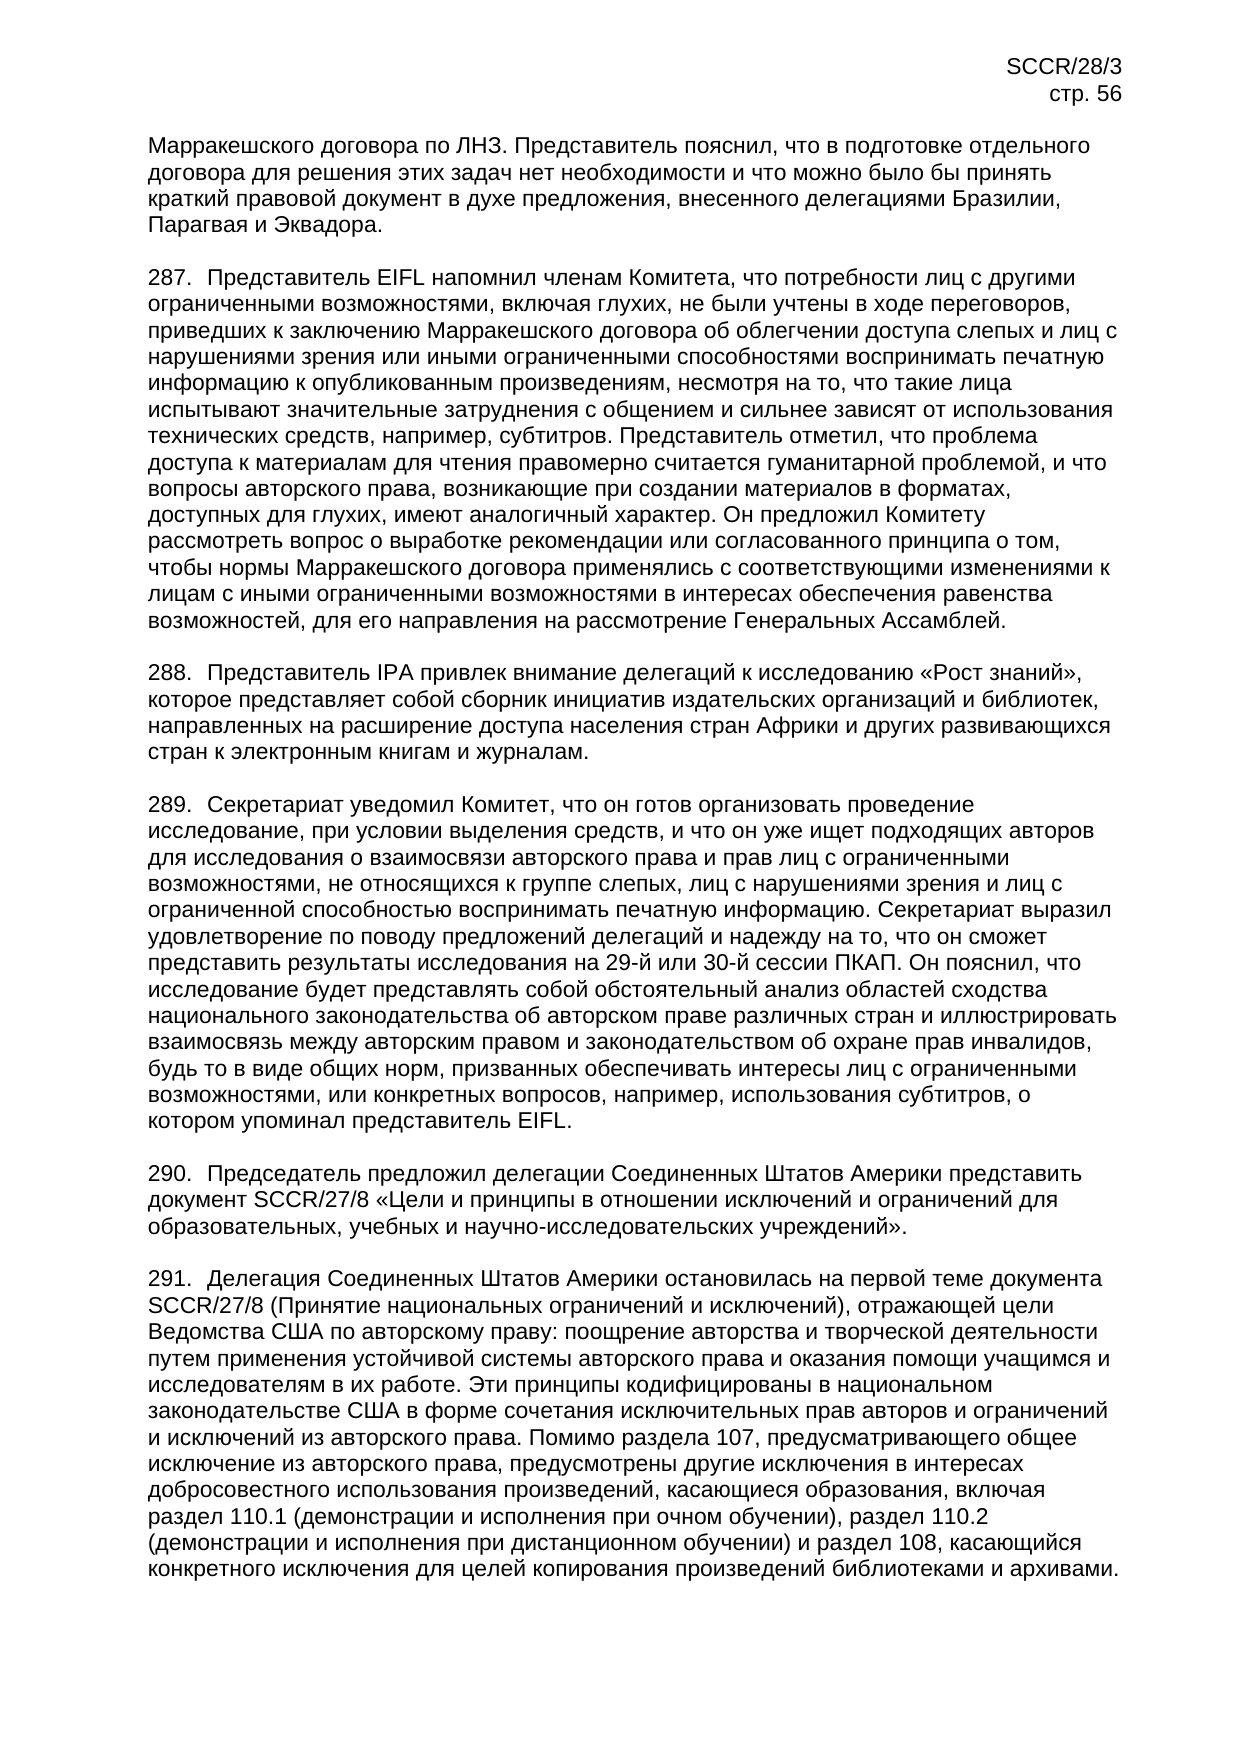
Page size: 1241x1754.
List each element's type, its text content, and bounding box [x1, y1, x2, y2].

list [148, 132, 1122, 238]
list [148, 1265, 1122, 1582]
list Председатель предложил делегации Соединенных Штатов Америки представить документ SCCR/27/8 «Цели и принципы в отношении исключений и ограничений для образовательных, учебных и научно-исследовательских учреждений». [148, 1160, 1122, 1239]
list Представитель IPA привлек внимание делегаций к исследованию «Рост знаний», которое представляет собой сборник инициатив издательских организаций и библиотек, направленных на расширение доступа населения стран Африки и других развивающихся стран к электронным книгам и журналам. [148, 659, 1122, 765]
list Секретариат уведомил Комитет, что он готов организовать проведение исследование, при условии выделения средств, и что он уже ищет подходящих авторов для исследования о взаимосвязи авторского права и прав лиц с ограниченными возможностями, не относящихся к группе слепых, лиц с нарушениями зрения и лиц с ограниченной способностью воспринимать печатную информацию. Секретариат выразил удовлетворение по поводу предложений делегаций и надежду на то, что он сможет представить результаты исследования на 29-й или 30-й сессии ПКАП. Он пояснил, что исследование будет представлять собой обстоятельный анализ областей сходства национального законодательства об авторском праве различных стран и иллюстрировать взаимосвязь между авторским правом и законодательством об охране прав инвалидов, будь то в виде общих норм, призванных обеспечивать интересы лиц с ограниченными возможностями, или конкретных вопросов, например, использования субтитров, о котором упоминал представитель EIFL. [148, 791, 1122, 1134]
list Представитель EIFL напомнил членам Комитета, что потребности лиц с другими ограниченными возможностями, включая глухих, не были учтены в ходе переговоров, приведших к заключению Марракешского договора об облегчении доступа слепых и лиц с нарушениями зрения или иными ограниченными способностями воспринимать печатную информацию к опубликованным произведениям, несмотря на то, что такие лица испытывают значительные затруднения с общением и сильнее зависят от использования технических средств, например, субтитров. Представитель отметил, что проблема доступа к материалам для чтения правомерно считается гуманитарной проблемой, и что вопросы авторского права, возникающие при создании материалов в форматах, доступных для глухих, имеют аналогичный характер. Он предложил Комитету рассмотреть вопрос о выработке рекомендации или согласованного принципа о том, чтобы нормы Марракешского договора применялись с соответствующими изменениями к лицам с иными ограниченными возможностями в интересах обеспечения равенства возможностей, для его направления на рассмотрение Генеральных Ассамблей. [148, 264, 1122, 633]
